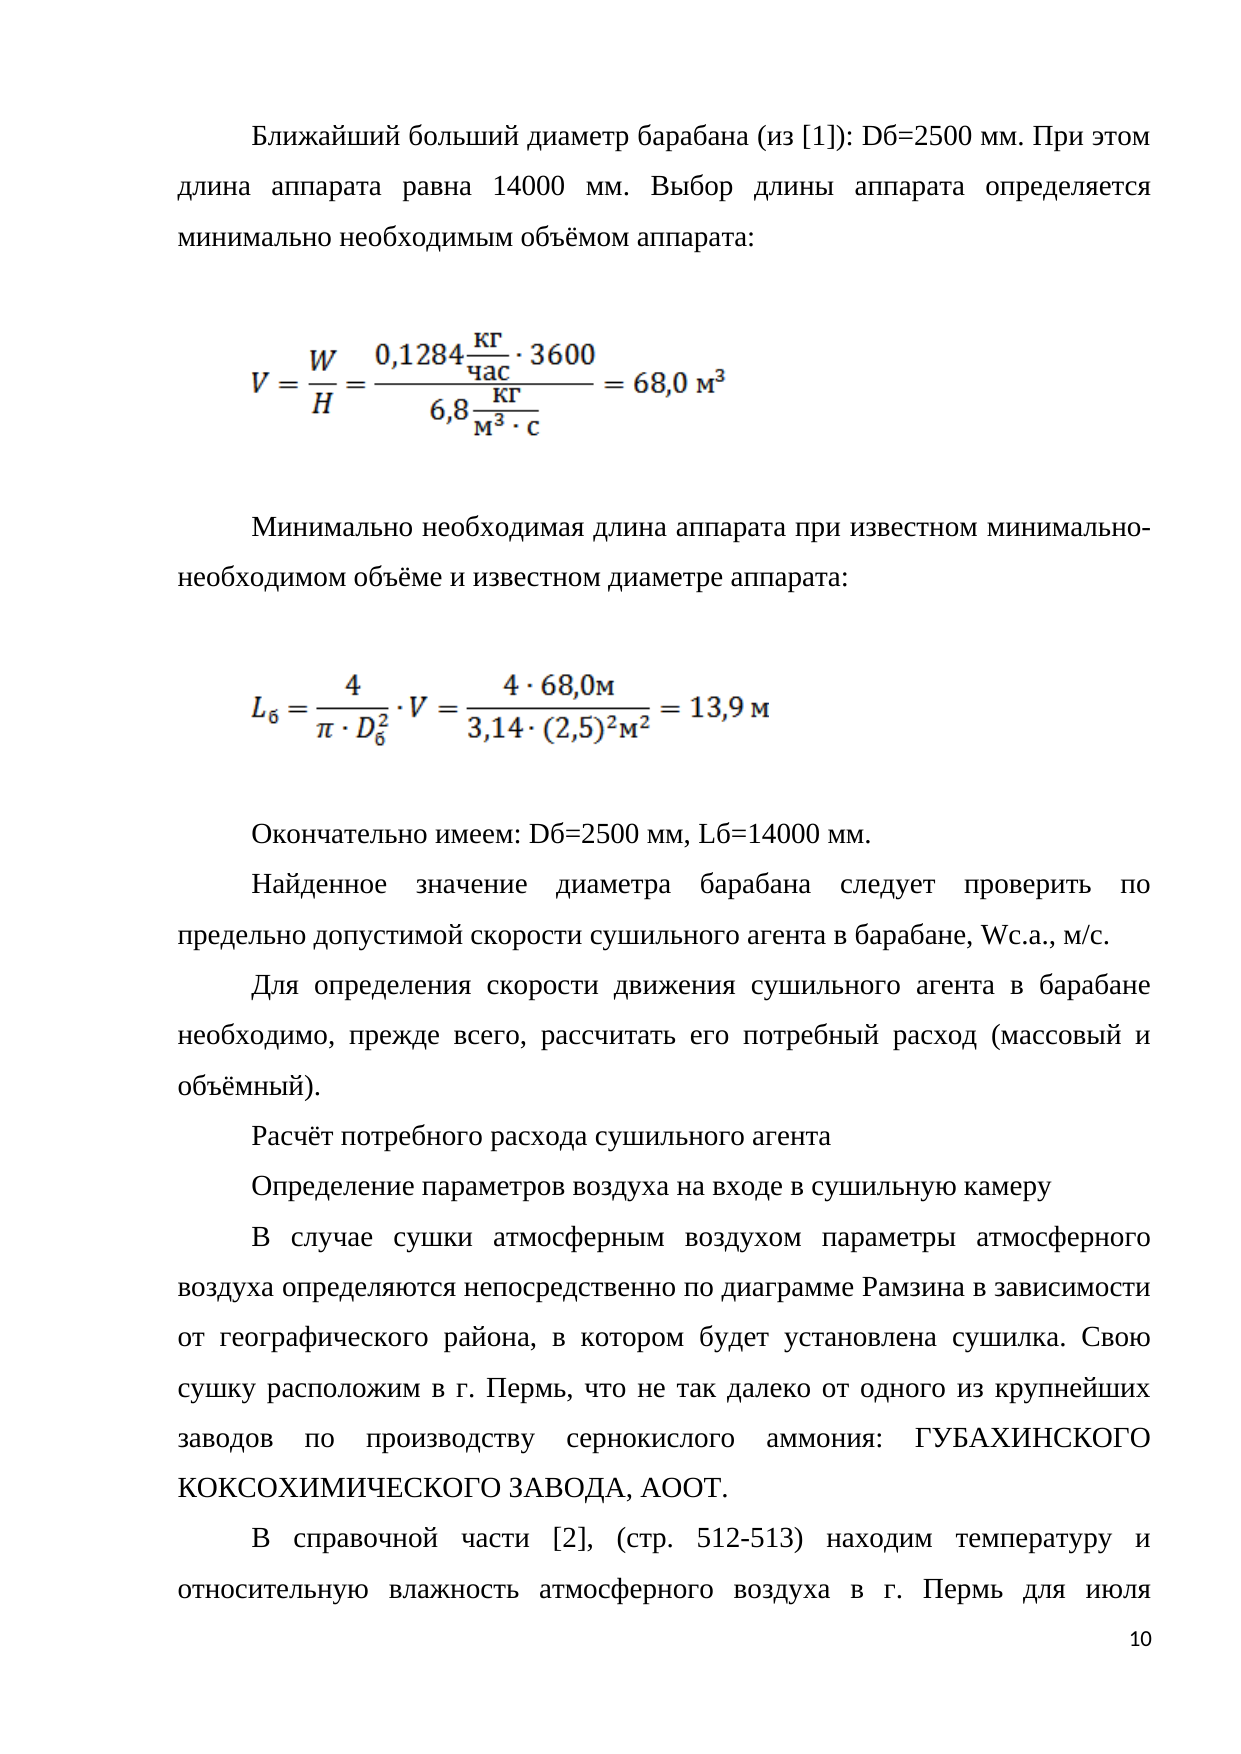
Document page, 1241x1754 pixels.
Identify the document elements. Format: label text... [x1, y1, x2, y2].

text Ближайший больший диаметр барабана (из [1]): Dб=2500 мм. При этом длина аппарата равна 14000 мм. Выбор длины аппарата определяется минимально необходимым объёмом аппарата: [177, 118, 1152, 252]
text Определение параметров воздуха на входе в сушильную камеру [177, 1168, 1152, 1202]
text Для определения скорости движения сушильного агента в барабане необходимо, прежде всего, рассчитать его потребный расход (массовый и объёмный). [177, 967, 1152, 1101]
text Расчёт потребного расхода сушильного агента [177, 1118, 1152, 1152]
text Найденное значение диаметра барабана следует проверить по предельно допустимой скорости сушильного агента в барабане, Wс.а., м/с. [177, 867, 1152, 950]
picture [251, 319, 727, 445]
text Минимально необходимая длина аппарата при известном минимально- необходимом объёме и известном диаметре аппарата: [177, 509, 1152, 593]
text В случае сушки атмосферным воздухом параметры атмосферного воздуха определяются непосредственно по диаграмме Рамзина в зависимости от географического района, в котором будет установлена сушилка. Свою сушку расположим в г. Пермь, что не так далеко от одного из крупнейших заводов по производству сернокислого аммония: ГУБАХИНСКОГО КОКСОХИМИЧЕСКОГО ЗАВОДА, АООТ. [177, 1219, 1152, 1504]
text Окончательно имеем: Dб=2500 мм, Lб=14000 мм. [177, 816, 1152, 850]
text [177, 1521, 1152, 1604]
picture [251, 659, 769, 752]
